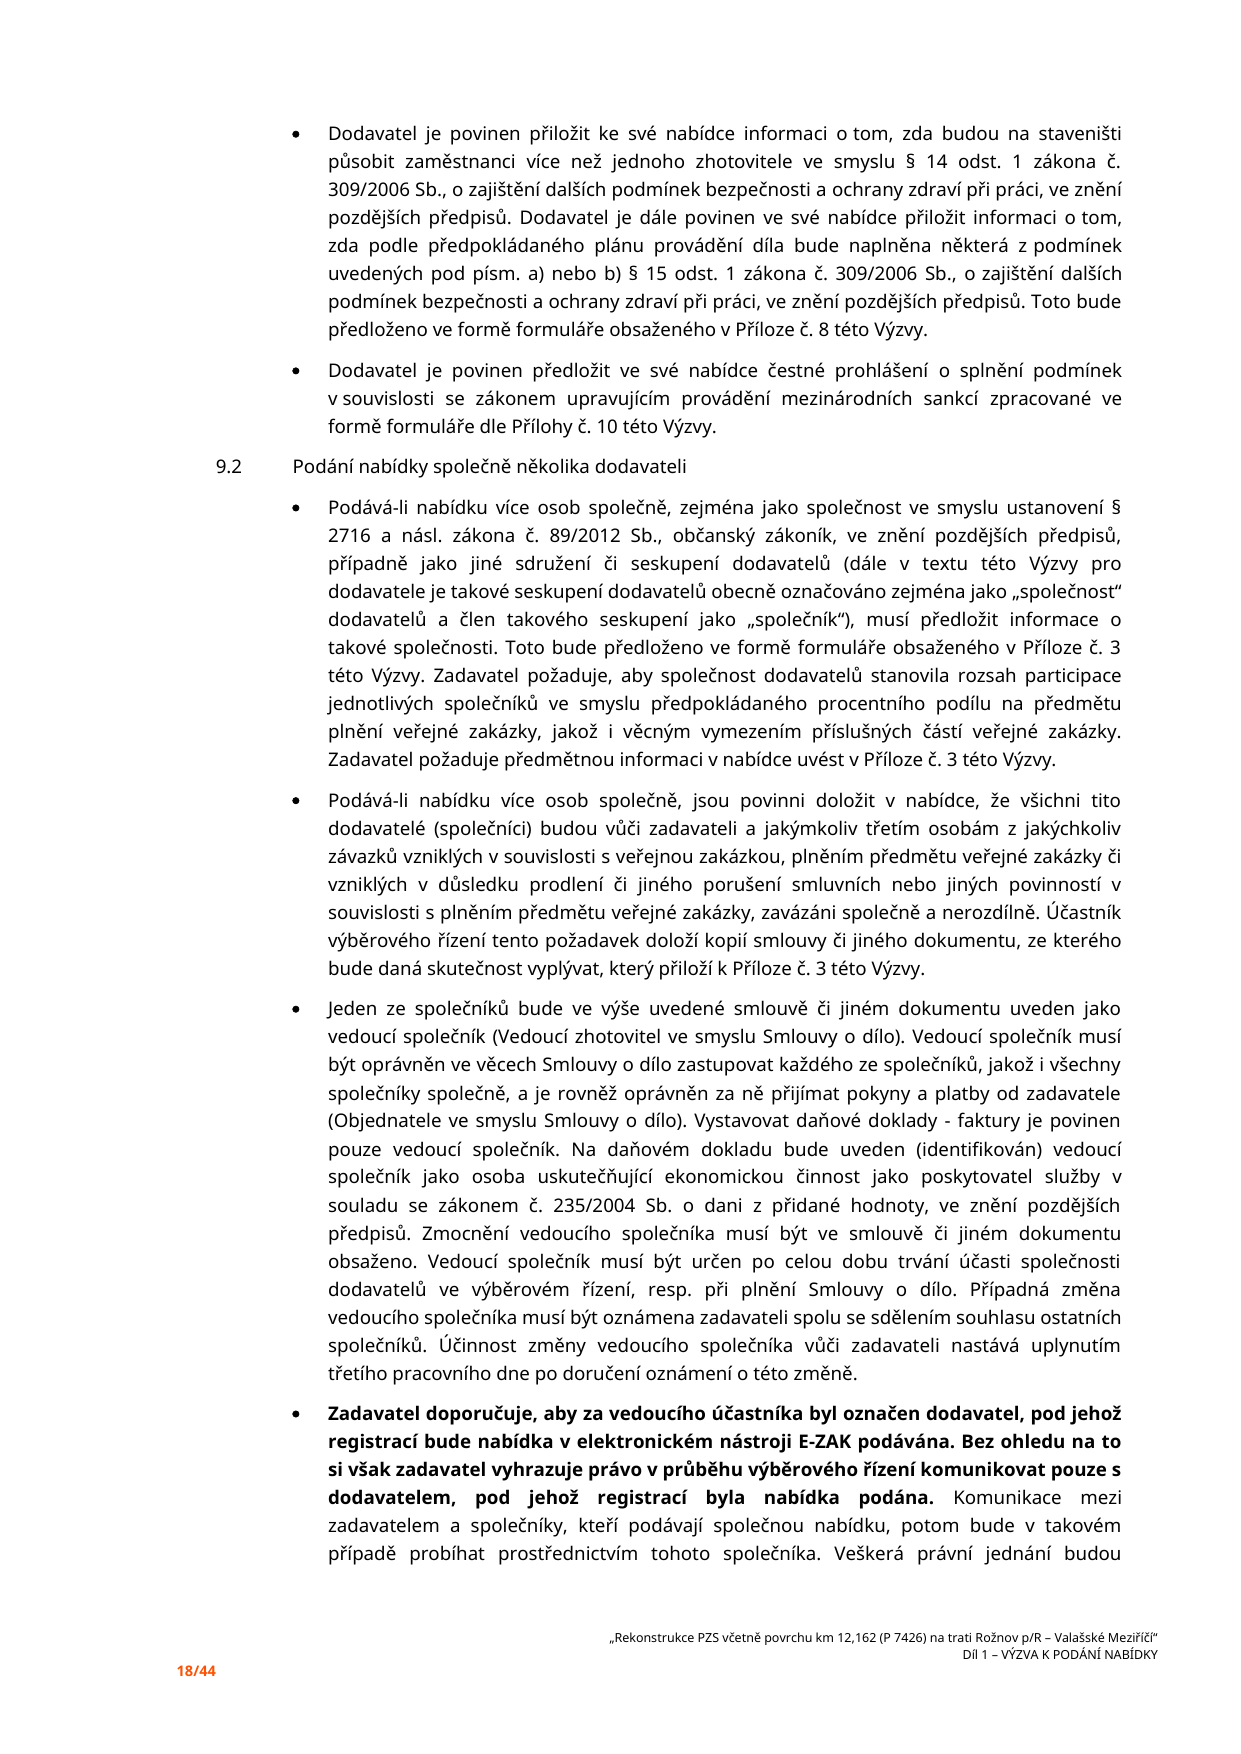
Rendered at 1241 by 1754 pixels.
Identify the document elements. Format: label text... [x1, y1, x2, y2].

text Podání nabídky společně několika dodavateli [216, 454, 1122, 479]
text Dodavatel je povinen přiložit ke své nabídce informaci o tom, zda budou na staveništi působit zaměstnanci více než jednoho zhotovitele ve smyslu § 14 odst. 1 zákona č. 309/2006 Sb., o zajištění dalších podmínek bezpečnosti a ochrany zdraví při práci, ve znění pozdějších předpisů. Dodavatel je dále povinen ve své nabídce přiložit informaci o tom, zda podle předpokládaného plánu provádění díla bude naplněna některá z podmínek uvedených pod písm. a) nebo b) § 15 odst. 1 zákona č. 309/2006 Sb., o zajištění dalších podmínek bezpečnosti a ochrany zdraví při práci, ve znění pozdějších předpisů. Toto bude předloženo ve formě formuláře obsaženého v Příloze č. 8 této Výzvy. [292, 121, 1122, 342]
text Dodavatel je povinen předložit ve své nabídce čestné prohlášení o splnění podmínek v souvislosti se zákonem upravujícím provádění mezinárodních sankcí zpracované ve formě formuláře dle Přílohy č. 10 této Výzvy. [292, 357, 1122, 439]
text Podává-li nabídku více osob společně, jsou povinni doložit v nabídce, že všichni tito dodavatelé (společníci) budou vůči zadavateli a jakýmkoliv třetím osobám z jakýchkoliv závazků vzniklých v souvislosti s veřejnou zakázkou, plněním předmětu veřejné zakázky či vzniklých v důsledku prodlení či jiného porušení smluvních nebo jiných povinností v souvislosti s plněním předmětu veřejné zakázky, zavázáni společně a nerozdílně. Účastník výběrového řízení tento požadavek doloží kopií smlouvy či jiného dokumentu, ze kterého bude daná skutečnost vyplývat, který přiloží k Příloze č. 3 této Výzvy. [292, 787, 1122, 981]
text Podává-li nabídku více osob společně, zejména jako společnost ve smyslu ustanovení § 2716 a násl. zákona č. 89/2012 Sb., občanský zákoník, ve znění pozdějších předpisů, případně jako jiné sdružení či seskupení dodavatelů (dále v textu této Výzvy pro dodavatele je takové seskupení dodavatelů obecně označováno zejména jako „společnost“ dodavatelů a člen takového seskupení jako „společník“), musí předložit informace o takové společnosti. Toto bude předloženo ve formě formuláře obsaženého v Příloze č. 3 této Výzvy. Zadavatel požaduje, aby společnost dodavatelů stanovila rozsah participace jednotlivých společníků ve smyslu předpokládaného procentního podílu na předmětu plnění veřejné zakázky, jakož i věcným vymezením příslušných částí veřejné zakázky. Zadavatel požaduje předmětnou informaci v nabídce uvést v Příloze č. 3 této Výzvy. [292, 494, 1122, 772]
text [292, 1401, 1122, 1566]
text Jeden ze společníků bude ve výše uvedené smlouvě či jiném dokumentu uveden jako vedoucí společník (Vedoucí zhotovitel ve smyslu Smlouvy o dílo). Vedoucí společník musí být oprávněn ve věcech Smlouvy o dílo zastupovat každého ze společníků, jakož i všechny společníky společně, a je rovněž oprávněn za ně přijímat pokyny a platby od zadavatele (Objednatele ve smyslu Smlouvy o dílo). Vystavovat daňové doklady - faktury je povinen pouze vedoucí společník. Na daňovém dokladu bude uveden (identifikován) vedoucí společník jako osoba uskutečňující ekonomickou činnost jako poskytovatel služby v souladu se zákonem č. 235/2004 Sb. o dani z přidané hodnoty, ve znění pozdějších předpisů. Zmocnění vedoucího společníka musí být ve smlouvě či jiném dokumentu obsaženo. Vedoucí společník musí být určen po celou dobu trvání účasti společnosti dodavatelů ve výběrovém řízení, resp. při plnění Smlouvy o dílo. Případná změna vedoucího společníka musí být oznámena zadavateli spolu se sdělením souhlasu ostatních společníků. Účinnost změny vedoucího společníka vůči zadavateli nastává uplynutím třetího pracovního dne po doručení oznámení o této změně. [292, 996, 1122, 1386]
